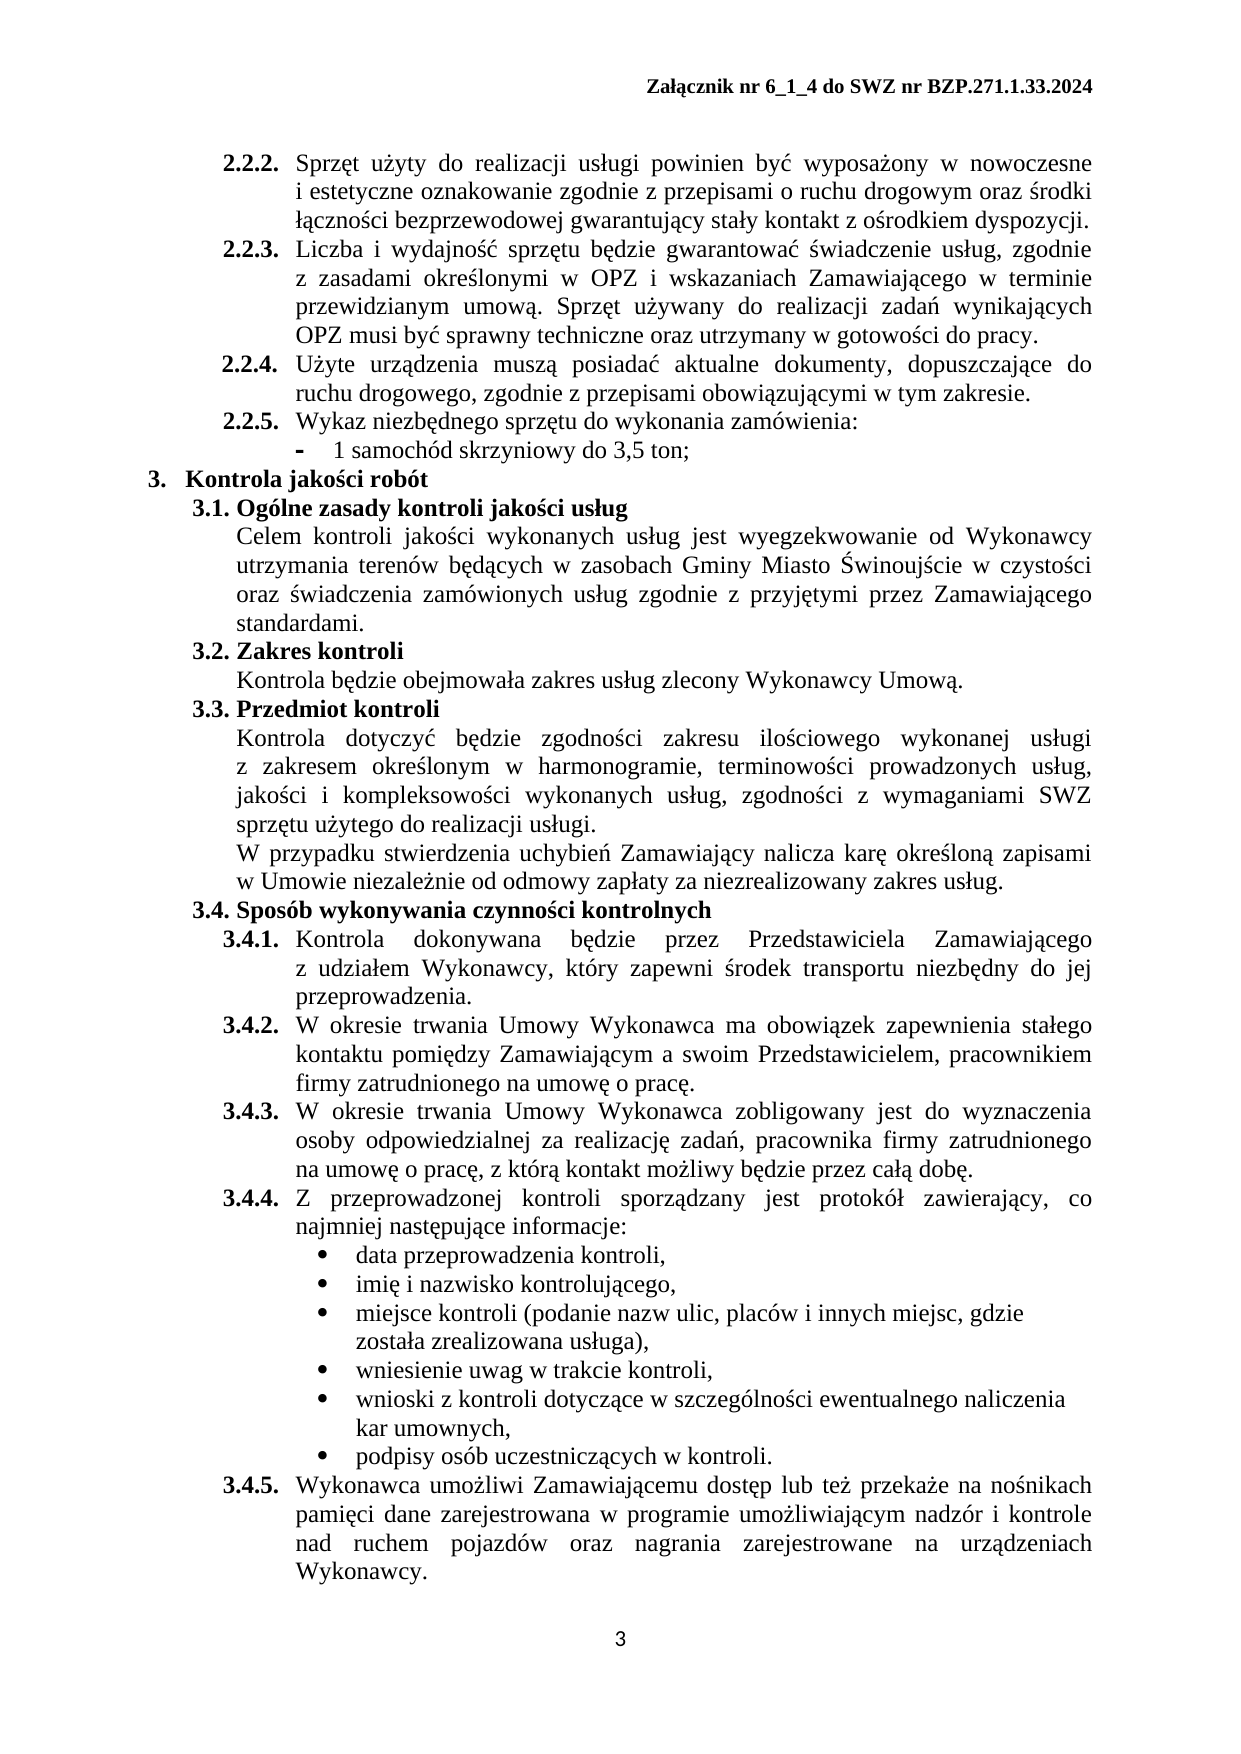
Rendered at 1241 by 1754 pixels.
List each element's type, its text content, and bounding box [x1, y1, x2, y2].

list Użyte urządzenia muszą posiadać aktualne dokumenty, dopuszczające do ruchu drogowego, zgodnie z przepisami obowiązującymi w tym zakresie. [221, 349, 1093, 406]
list W okresie trwania Umowy Wykonawca ma obowiązek zapewnienia stałego kontaktu pomiędzy Zamawiającym a swoim Przedstawicielem, pracownikiem firmy zatrudnionego na umowę o pracę. [223, 1010, 1093, 1096]
list Wykonawca umożliwi Zamawiającemu dostęp lub też przekaże na nośnikach pamięci dane zarejestrowana w programie umożliwiającym nadzór i kontrole nad ruchem pojazdów oraz nagrania zarejestrowane na urządzeniach Wykonawcy. [223, 1470, 1093, 1585]
text Kontrola będzie obejmowała zakres usług zlecony Wykonawcy Umową. [223, 665, 1093, 694]
text W przypadku stwierdzenia uchybień Zamawiający nalicza karę określoną zapisami w Umowie niezależnie od odmowy zapłaty za niezrealizowany zakres usług. [236, 838, 1093, 895]
list Kontrola dokonywana będzie przez Przedstawiciela Zamawiającego z udziałem Wykonawcy, który zapewni środek transportu niezbędny do jej przeprowadzenia. [223, 924, 1093, 1010]
list Liczba i wydajność sprzętu będzie gwarantować świadczenie usług, zgodnie z zasadami określonymi w OPZ i wskazaniach Zamawiającego w terminie przewidzianym umową. Sprzęt używany do realizacji zadań wynikających OPZ musi być sprawny techniczne oraz utrzymany w gotowości do pracy. [223, 234, 1093, 349]
list Z przeprowadzonej kontroli sporządzany jest protokół zawierający, co najmniej następujące informacje: [223, 1183, 1093, 1240]
list 1 samochód skrzyniowy do 3,5 ton; [295, 435, 1093, 464]
list wniesienie uwag w trakcie kontroli, [318, 1355, 1093, 1384]
list miejsce kontroli (podanie nazw ulic, placów i innych miejsc, gdzie została zrealizowana usługa), [318, 1298, 1093, 1355]
list Kontrola jakości robót [148, 464, 1093, 493]
list Sposób wykonywania czynności kontrolnych [192, 895, 1093, 924]
list Ogólne zasady kontroli jakości usług [192, 493, 1093, 521]
text Celem kontroli jakości wykonanych usług jest wyegzekwowanie od Wykonawcy utrzymania terenów będących w zasobach Gminy Miasto Świnoujście w czystości oraz świadczenia zamówionych usług zgodnie z przyjętymi przez Zamawiającego standardami. [236, 521, 1093, 636]
list Przedmiot kontroli [192, 694, 1093, 723]
list data przeprowadzenia kontroli, [318, 1240, 1093, 1269]
list imię i nazwisko kontrolującego, [318, 1269, 1093, 1298]
list wnioski z kontroli dotyczące w szczególności ewentualnego naliczenia kar umownych, [318, 1384, 1093, 1441]
list Sprzęt użyty do realizacji usługi powinien być wyposażony w nowoczesne i estetyczne oznakowanie zgodnie z przepisami o ruchu drogowym oraz środki łączności bezprzewodowej gwarantujący stały kontakt z ośrodkiem dyspozycji. [223, 148, 1093, 234]
list Zakres kontroli [192, 636, 1093, 665]
text Kontrola dotyczyć będzie zgodności zakresu ilościowego wykonanej usługi z zakresem określonym w harmonogramie, terminowości prowadzonych usług, jakości i kompleksowości wykonanych usług, zgodności z wymaganiami SWZ sprzętu użytego do realizacji usługi. [236, 723, 1093, 838]
list W okresie trwania Umowy Wykonawca zobligowany jest do wyznaczenia osoby odpowiedzialnej za realizację zadań, pracownika firmy zatrudnionego na umowę o pracę, z którą kontakt możliwy będzie przez całą dobę. [223, 1096, 1093, 1183]
list Wykaz niezbędnego sprzętu do wykonania zamówienia: [223, 406, 1093, 435]
list podpisy osób uczestniczących w kontroli. [318, 1441, 1093, 1470]
